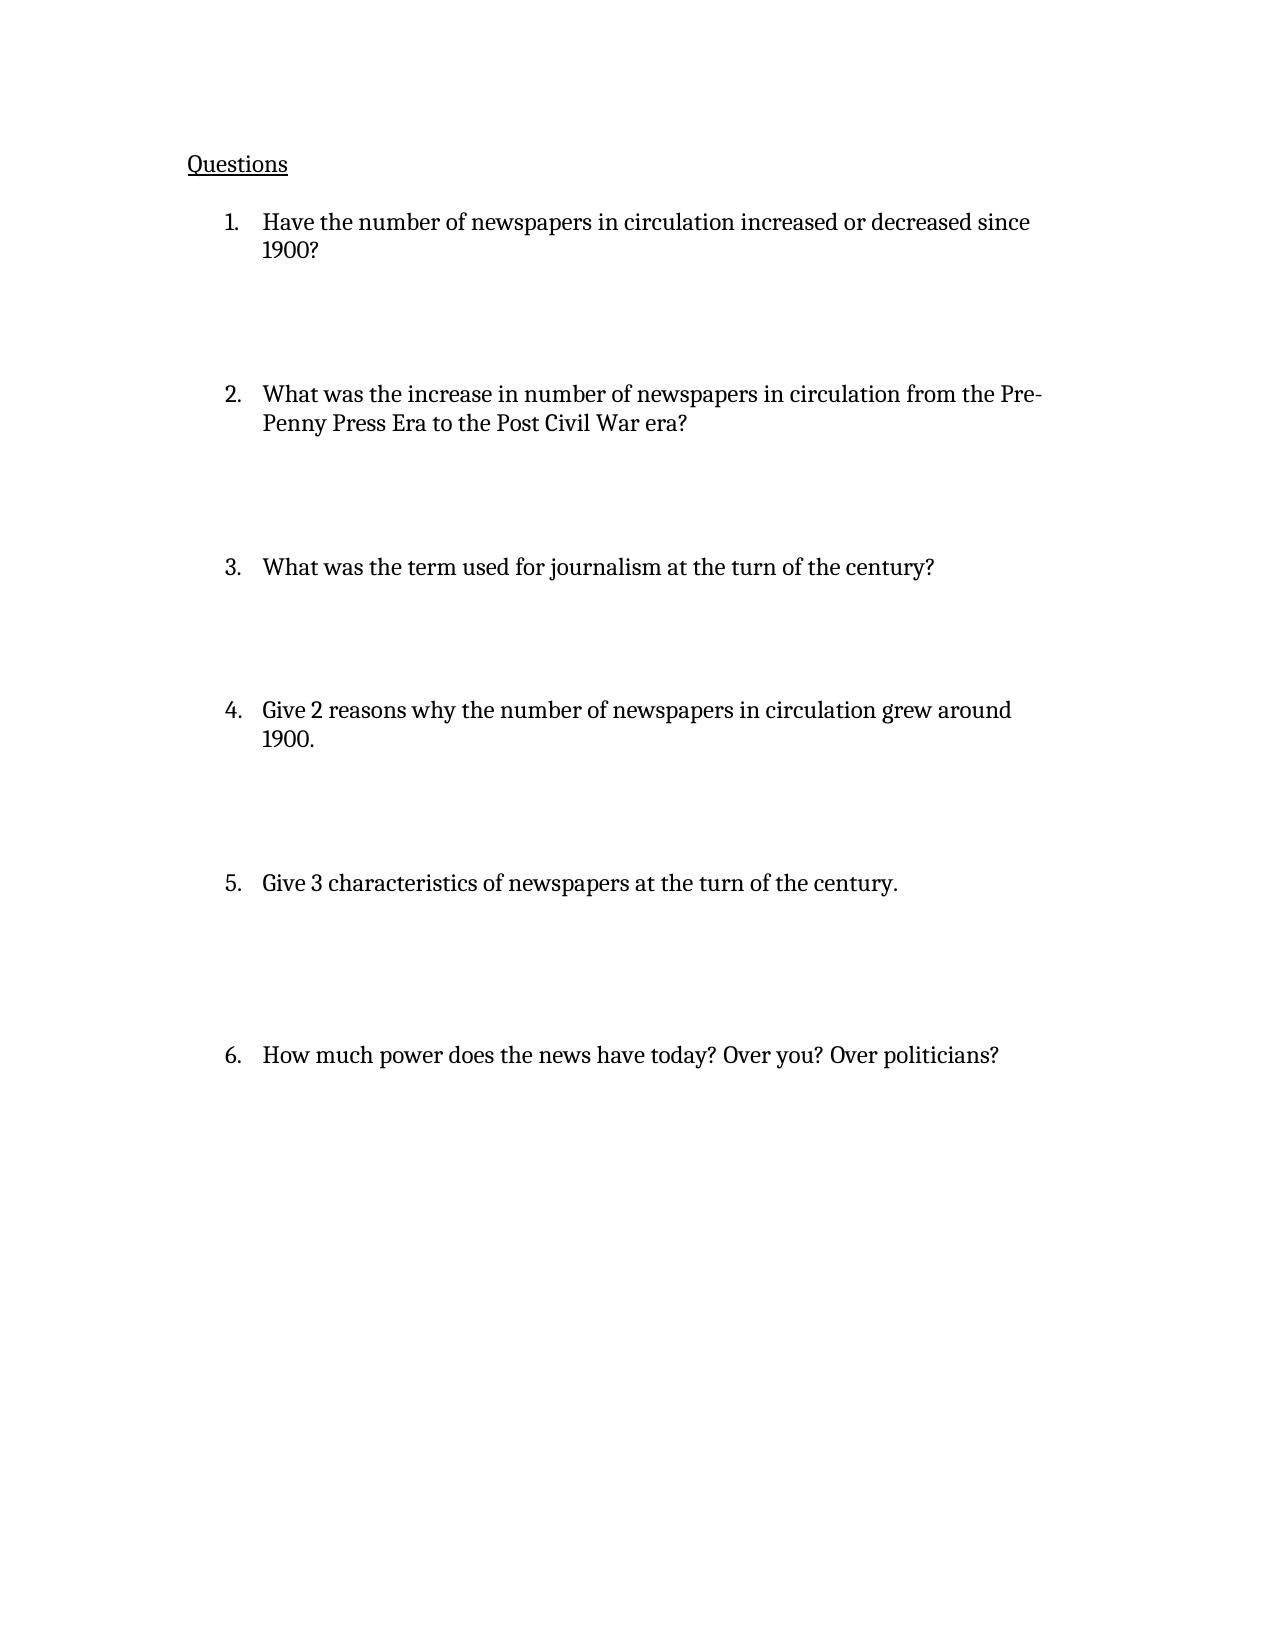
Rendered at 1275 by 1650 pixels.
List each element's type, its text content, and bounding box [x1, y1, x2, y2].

list 1900. [262, 725, 1087, 754]
list Give 3 characteristics of newspapers at the turn of the century. [225, 869, 1087, 897]
list What was the term used for journalism at the turn of the century? [225, 552, 1087, 581]
text Questions [187, 150, 1087, 179]
list Give 2 reasons why the number of newspapers in circulation grew around [225, 696, 1087, 725]
list What was the increase in number of newspapers in circulation from the Pre-Penny Press Era to the Post Civil War era? [225, 380, 1087, 437]
list How much power does the news have today? Over you? Over politicians? [225, 1041, 1087, 1070]
list Have the number of newspapers in circulation increased or decreased since 1900? [225, 207, 1087, 265]
